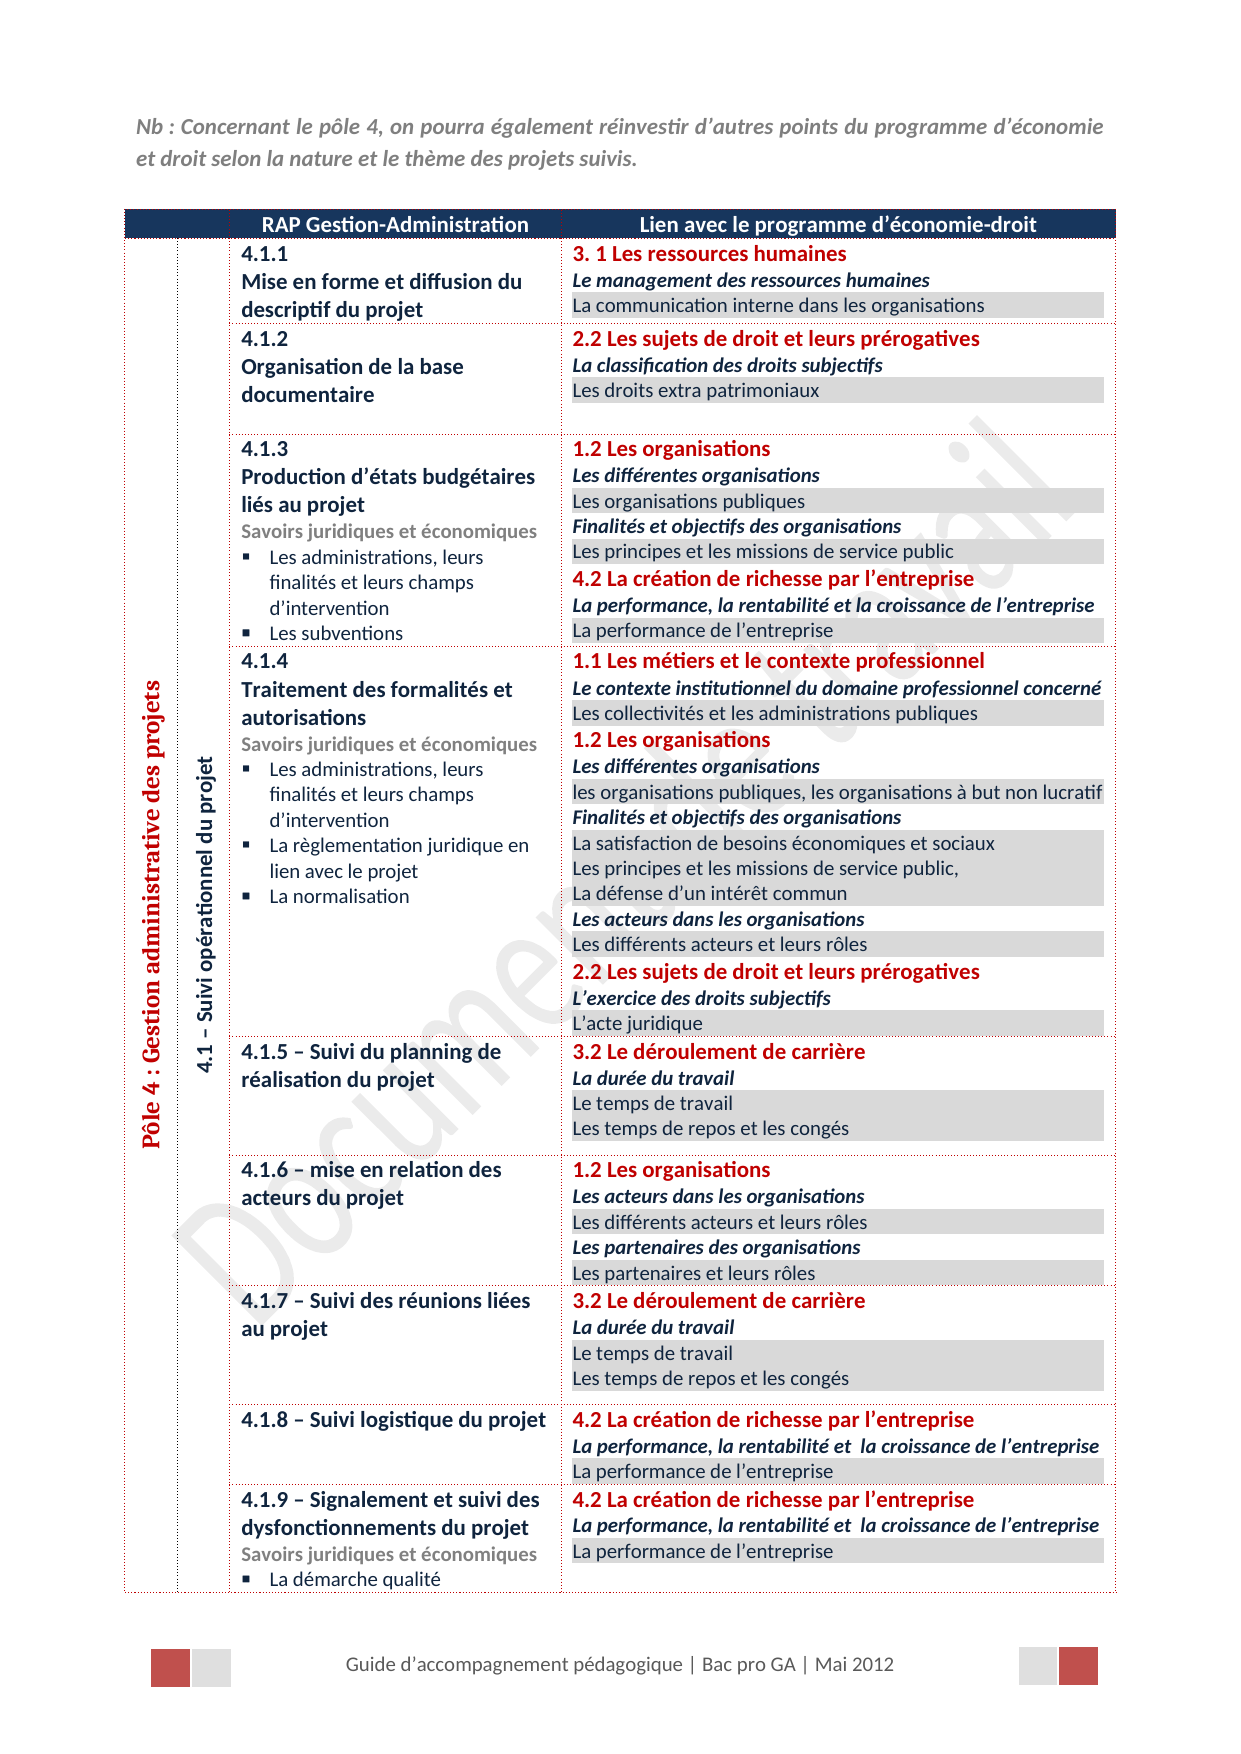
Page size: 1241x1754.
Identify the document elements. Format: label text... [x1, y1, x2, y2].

table_cell 4.1.3 Production d’états budgétaires liés au projet Savoirs juridiques et économiques Les administrations, leurs finalités et leurs champs d’intervention Les subventions [230, 434, 561, 646]
table_cell 4.2 La création de richesse par l’entreprise La performance, la rentabilité et la croissance de l’entreprise La performance de l’entreprise [561, 1484, 1116, 1592]
table_cell 2.2 Les sujets de droit et leurs prérogatives La classification des droits subjectifs Les droits extra patrimoniaux [561, 323, 1116, 433]
table_cell 4.1.7 – Suivi des réunions liées au projet [230, 1285, 561, 1404]
table_cell 4.1.2 Organisation de la base documentaire [230, 323, 561, 433]
table_cell 1.1 Les métiers et le contexte professionnel Le contexte institutionnel du domaine professionnel concerné Les collectivités et les administrations publiques 1.2 Les organisations Les différentes organisations les organisations publiques, les organisations à but non lucratif Finalités et objectifs des organisations La satisfaction de besoins économiques et sociaux Les principes et les missions de service public, La défense d’un intérêt commun Les acteurs dans les organisations Les différents acteurs et leurs rôles 2.2 Les sujets de droit et leurs prérogatives L’exercice des droits subjectifs L’acte juridique [561, 646, 1116, 1036]
table_cell 3.2 Le déroulement de carrière La durée du travail Le temps de travail Les temps de repos et les congés [561, 1036, 1116, 1154]
table_cell 4.2 La création de richesse par l’entreprise La performance, la rentabilité et la croissance de l’entreprise La performance de l’entreprise [561, 1404, 1116, 1484]
text Nb : Concernant le pôle 4, on pourra également réinvestir d’autres points du programme d’économie et droit selon la nature et le thème des projets suivis. [136, 112, 1104, 172]
table_header [125, 209, 230, 238]
table_cell 4.1.6 – mise en relation des acteurs du projet [230, 1155, 561, 1285]
table_cell 4.1.5 – Suivi du planning de réalisation du projet [230, 1036, 561, 1154]
table_cell 4.1.4 Traitement des formalités et autorisations Savoirs juridiques et économiques Les administrations, leurs finalités et leurs champs d’intervention La règlementation juridique en lien avec le projet La normalisation [230, 646, 561, 1036]
table_cell 4.1.1 Mise en forme et diffusion du descriptif du projet [230, 238, 561, 323]
table_cell 4.1 – Suivi opérationnel du projet [178, 238, 230, 1592]
table_cell 4.1.8 – Suivi logistique du projet [230, 1404, 561, 1484]
table_cell 4.1.9 – Signalement et suivi des dysfonctionnements du projet Savoirs juridiques et économiques La démarche qualité [230, 1484, 561, 1592]
table_header RAP Gestion-Administration [230, 209, 561, 238]
table_cell 3.2 Le déroulement de carrière La durée du travail Le temps de travail Les temps de repos et les congés [561, 1285, 1116, 1404]
table_cell 3. 1 Les ressources humaines Le management des ressources humaines La communication interne dans les organisations [561, 238, 1116, 323]
table_header Lien avec le programme d’économie-droit [561, 209, 1116, 238]
table_cell 1.2 Les organisations Les différentes organisations Les organisations publiques Finalités et objectifs des organisations Les principes et les missions de service public 4.2 La création de richesse par l’entreprise La performance, la rentabilité et la croissance de l’entreprise La performance de l’entreprise [561, 434, 1116, 646]
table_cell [125, 238, 178, 1592]
